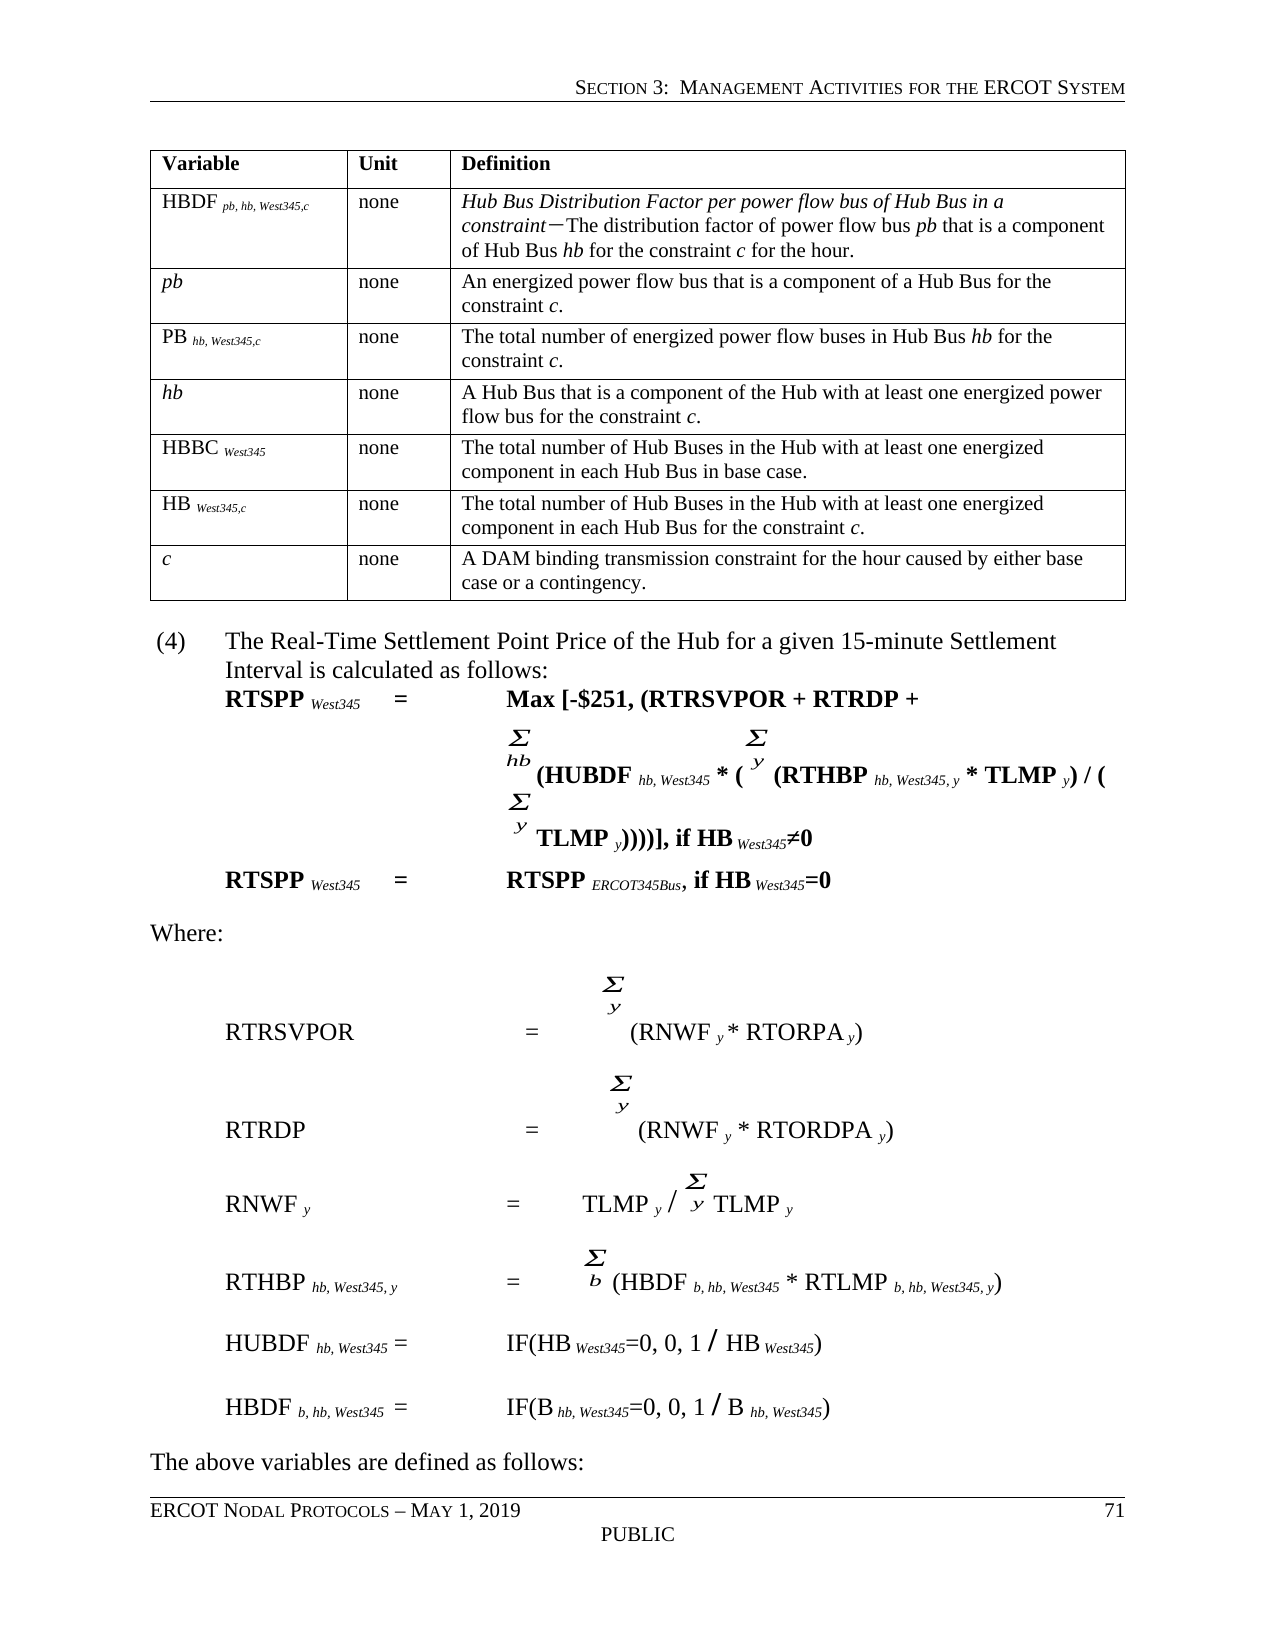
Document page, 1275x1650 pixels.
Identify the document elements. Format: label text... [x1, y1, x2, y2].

text RNWF y = TLMP y / TLMP y [225, 1169, 1125, 1219]
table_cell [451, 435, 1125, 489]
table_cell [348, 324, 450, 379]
text (4) The Real-Time Settlement Point Price of the Hub for a given 15-minute Settlement Interval is calculated as follows: [150, 626, 1125, 684]
text RTRDP = (RNWF y * RTORDPA y) [225, 1071, 1125, 1144]
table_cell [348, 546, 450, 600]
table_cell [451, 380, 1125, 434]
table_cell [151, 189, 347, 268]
text The above variables are defined as follows: [150, 1447, 1125, 1476]
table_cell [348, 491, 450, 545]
text (HUBDF hb, West345 * ((RTHBP hb, West345, y * TLMP y) / (TLMP y))))], if HB West345≠0 [225, 725, 1125, 852]
text RTHBP hb, West345, y = (HBDF b, hb, West345 * RTLMP b, hb, West345, y) [225, 1244, 1125, 1295]
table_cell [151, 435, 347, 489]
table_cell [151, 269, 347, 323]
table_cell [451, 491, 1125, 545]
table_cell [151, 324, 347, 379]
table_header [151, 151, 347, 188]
text HBDF b, hb, West345 = IF(B hb, West345=0, 0, 1 / B hb, West345) [225, 1384, 1125, 1422]
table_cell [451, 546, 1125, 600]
text RTSPP West345 = Max [-$251, (RTRSVPOR + RTRDP + [225, 684, 1125, 713]
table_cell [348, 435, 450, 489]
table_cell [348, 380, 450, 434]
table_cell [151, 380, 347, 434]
text HUBDF hb, West345 = IF(HB West345=0, 0, 1 / HB West345) [225, 1320, 1125, 1359]
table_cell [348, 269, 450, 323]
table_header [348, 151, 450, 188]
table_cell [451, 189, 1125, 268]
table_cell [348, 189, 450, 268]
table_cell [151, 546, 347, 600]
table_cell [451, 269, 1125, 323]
text RTSPP West345 = RTSPP ERCOT345Bus, if HB West345=0 [225, 865, 1125, 893]
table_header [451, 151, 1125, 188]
text RTRSVPOR = (RNWF y * RTORPA y) [225, 972, 1125, 1046]
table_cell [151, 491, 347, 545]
text Where: [150, 918, 1125, 947]
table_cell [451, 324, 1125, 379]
